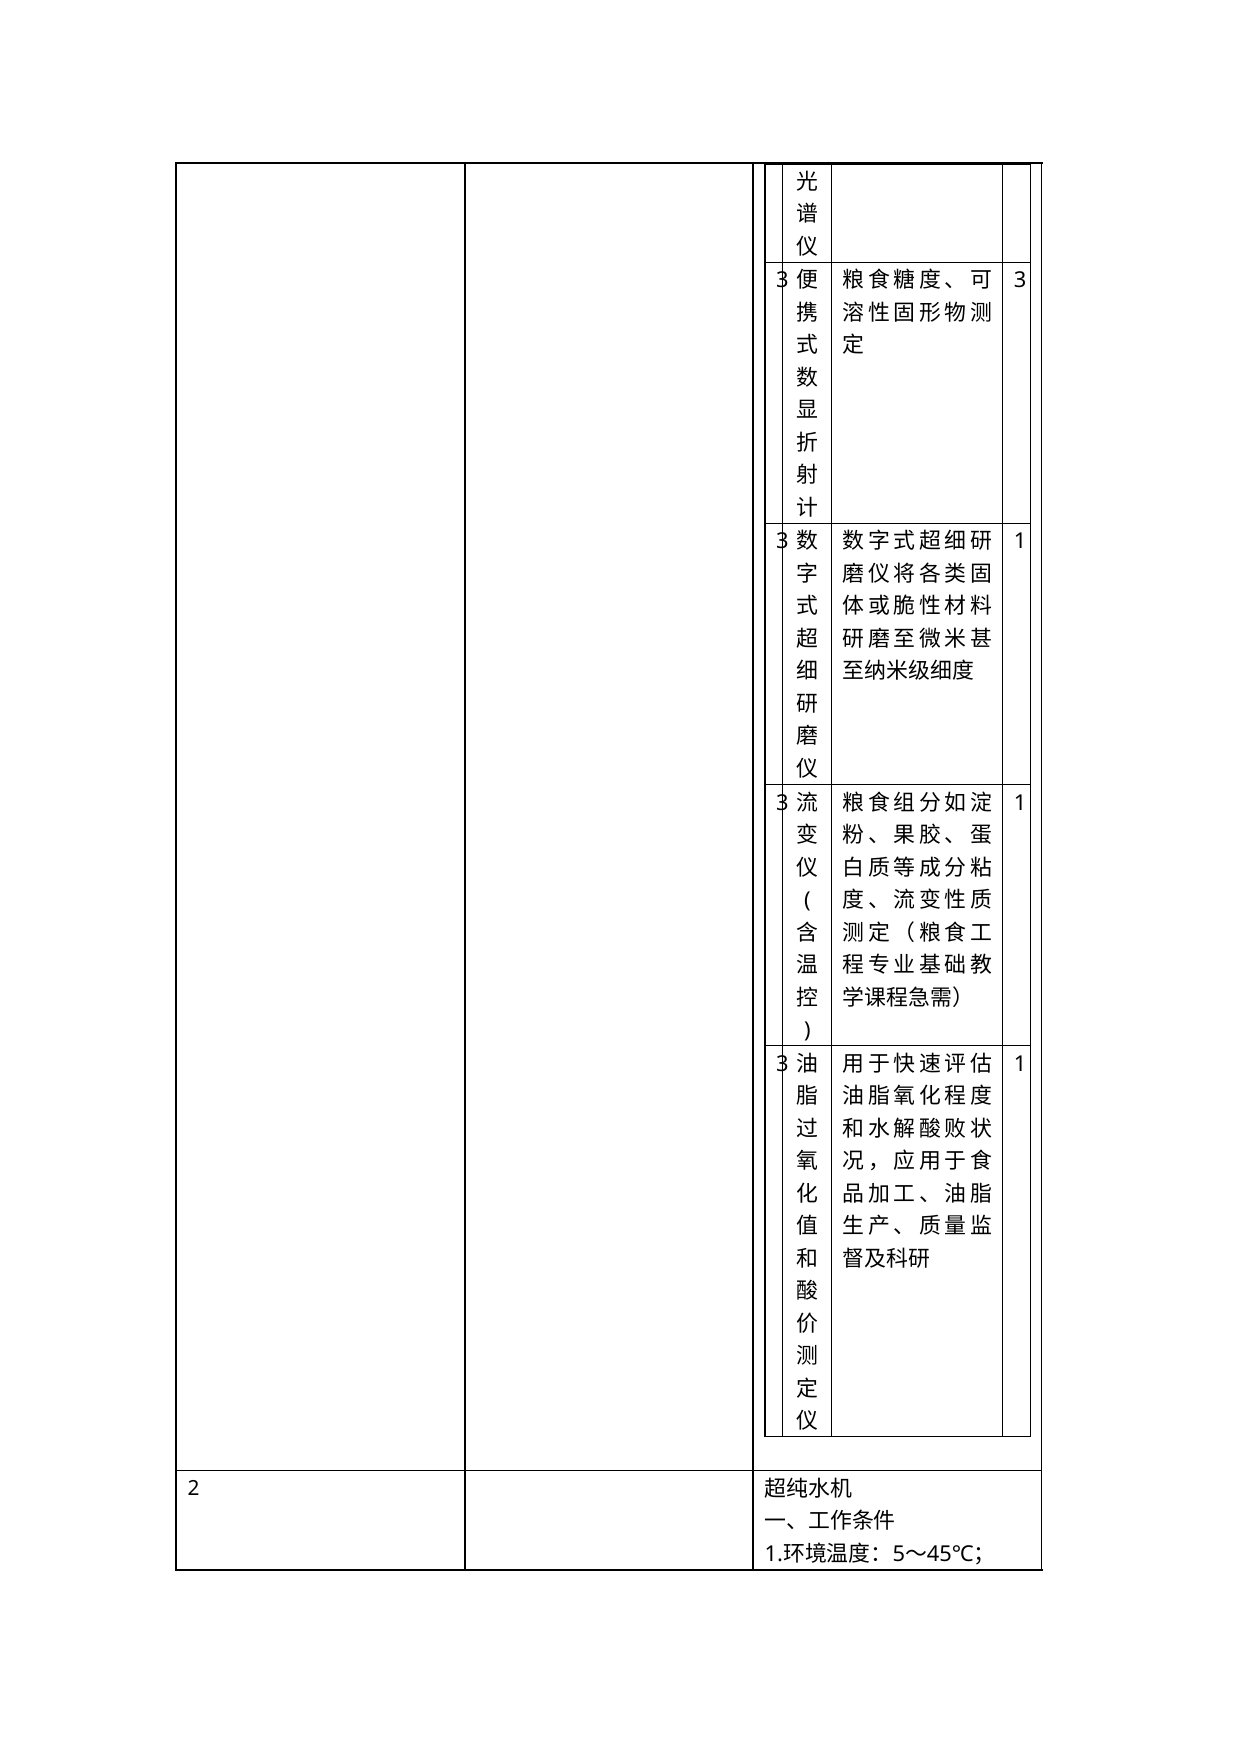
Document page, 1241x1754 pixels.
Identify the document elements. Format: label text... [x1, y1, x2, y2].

table_cell [754, 164, 1041, 1470]
table_cell 1 [177, 164, 464, 1470]
table_cell 2 [177, 1471, 464, 1569]
table_cell [466, 164, 752, 1470]
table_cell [754, 1471, 1041, 1569]
table_cell [466, 1471, 752, 1569]
